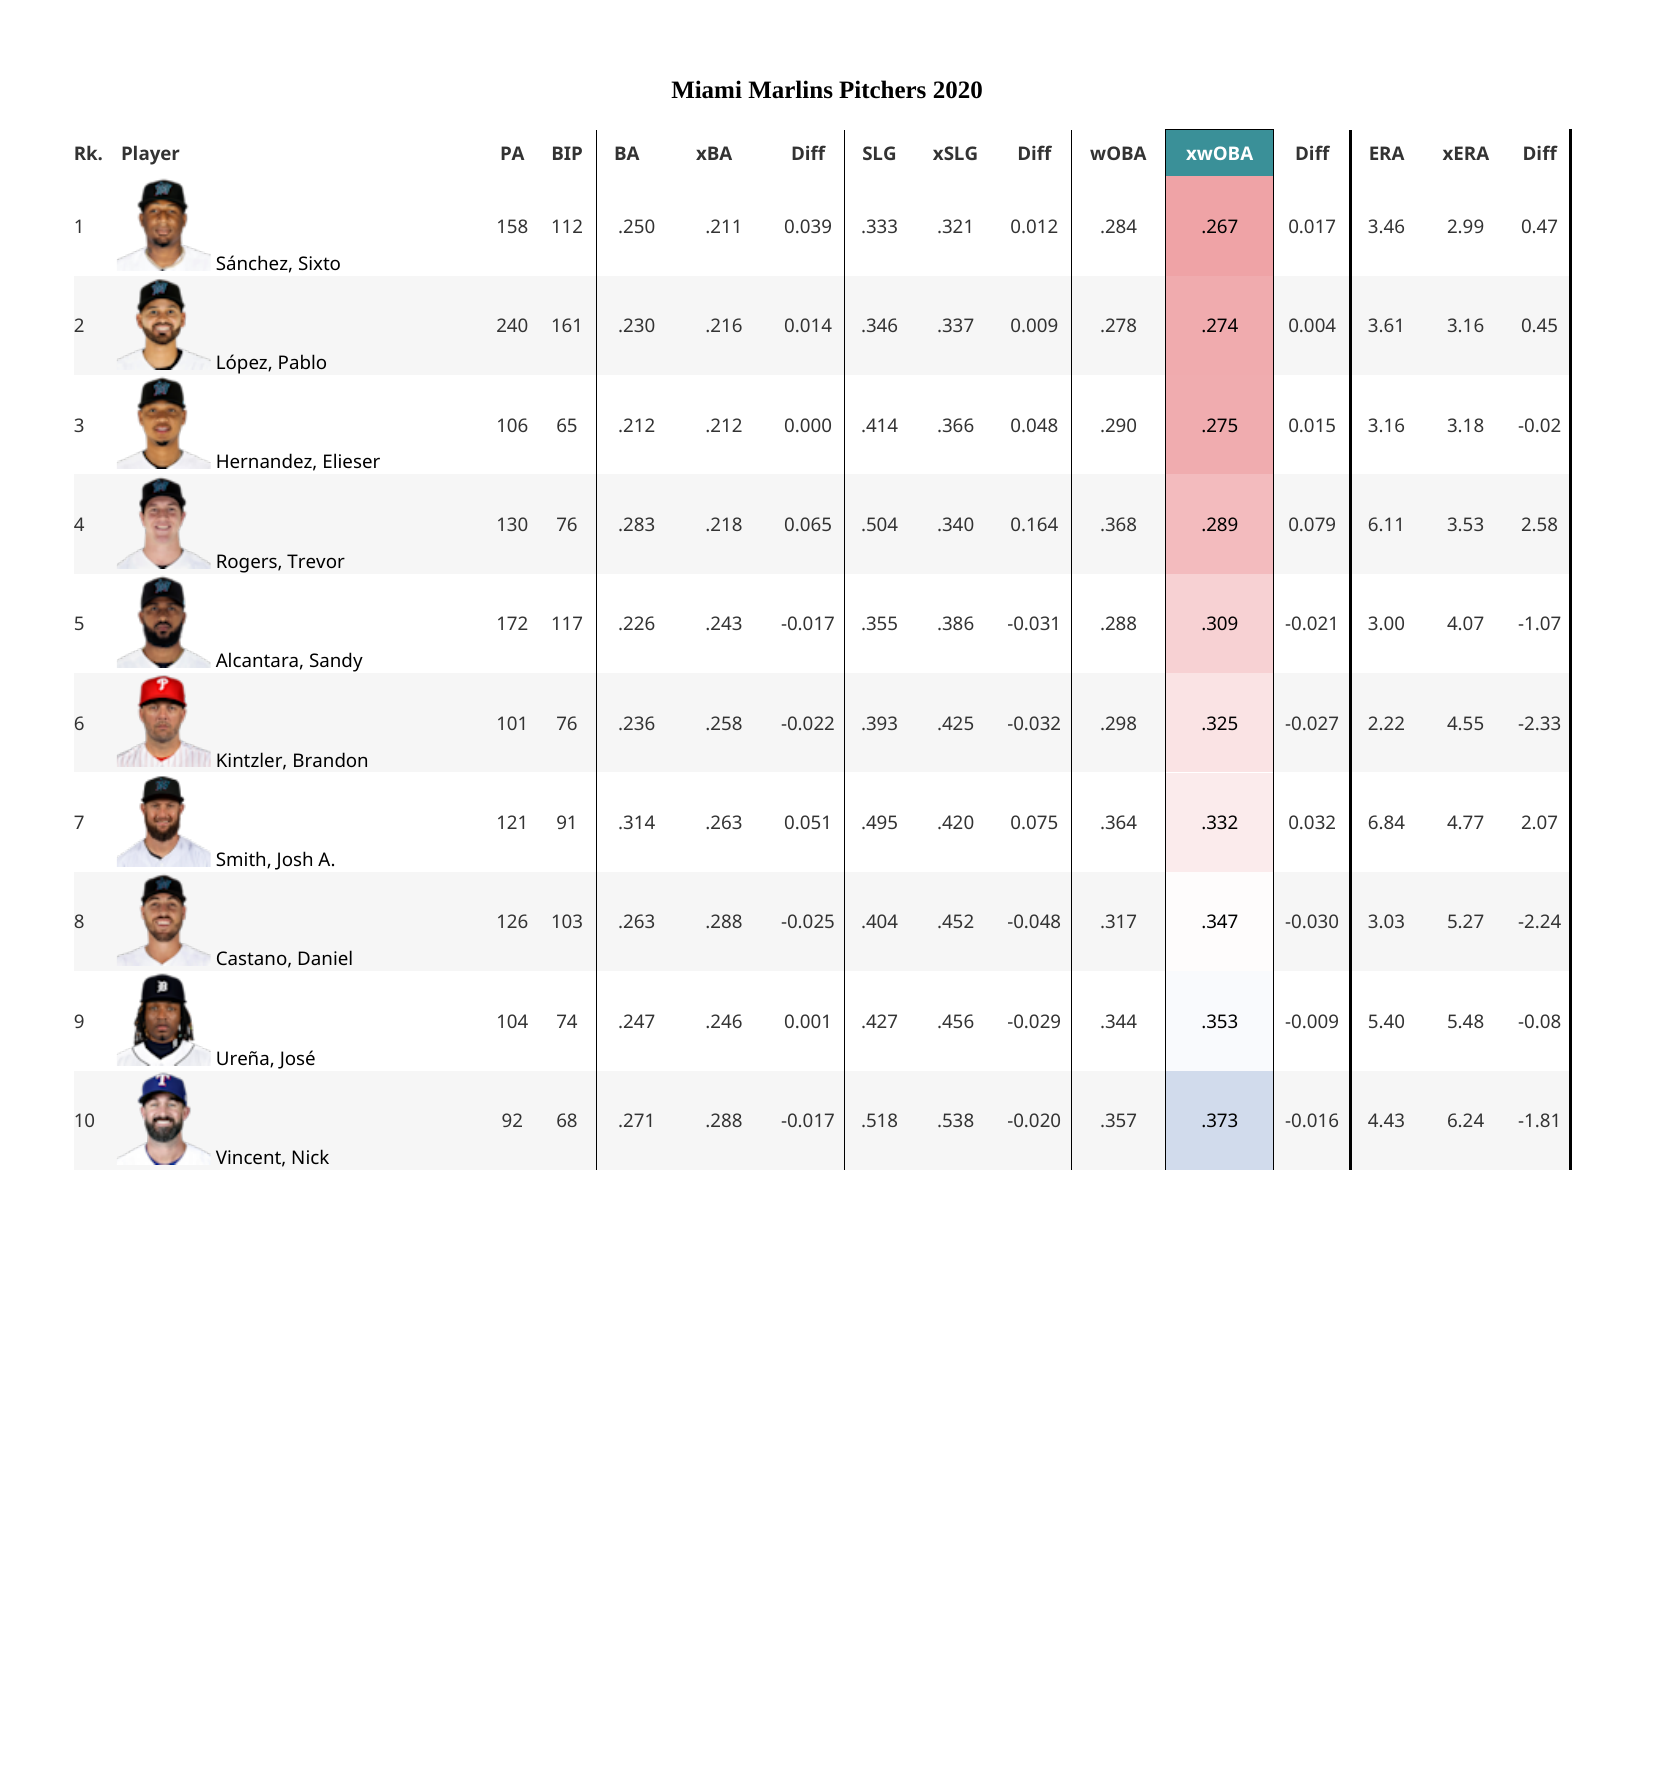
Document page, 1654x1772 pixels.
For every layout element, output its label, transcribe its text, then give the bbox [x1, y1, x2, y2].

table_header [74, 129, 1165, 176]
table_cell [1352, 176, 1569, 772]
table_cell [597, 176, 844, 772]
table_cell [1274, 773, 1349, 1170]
picture [116, 1070, 211, 1165]
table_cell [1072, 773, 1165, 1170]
text Miami Marlins Pitchers 2020 [75, 75, 1578, 104]
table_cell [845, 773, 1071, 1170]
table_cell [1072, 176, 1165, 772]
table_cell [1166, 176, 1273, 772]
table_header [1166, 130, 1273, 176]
picture [116, 275, 211, 370]
picture [116, 871, 211, 966]
picture [116, 673, 211, 767]
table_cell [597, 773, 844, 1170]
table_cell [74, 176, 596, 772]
picture [116, 573, 211, 668]
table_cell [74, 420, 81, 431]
picture [116, 971, 211, 1066]
picture [116, 772, 211, 867]
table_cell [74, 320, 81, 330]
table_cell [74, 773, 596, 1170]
picture [116, 176, 211, 271]
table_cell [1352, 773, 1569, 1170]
picture [116, 474, 211, 569]
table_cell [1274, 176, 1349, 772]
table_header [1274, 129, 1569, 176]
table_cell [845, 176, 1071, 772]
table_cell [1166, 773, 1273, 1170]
picture [116, 375, 211, 469]
